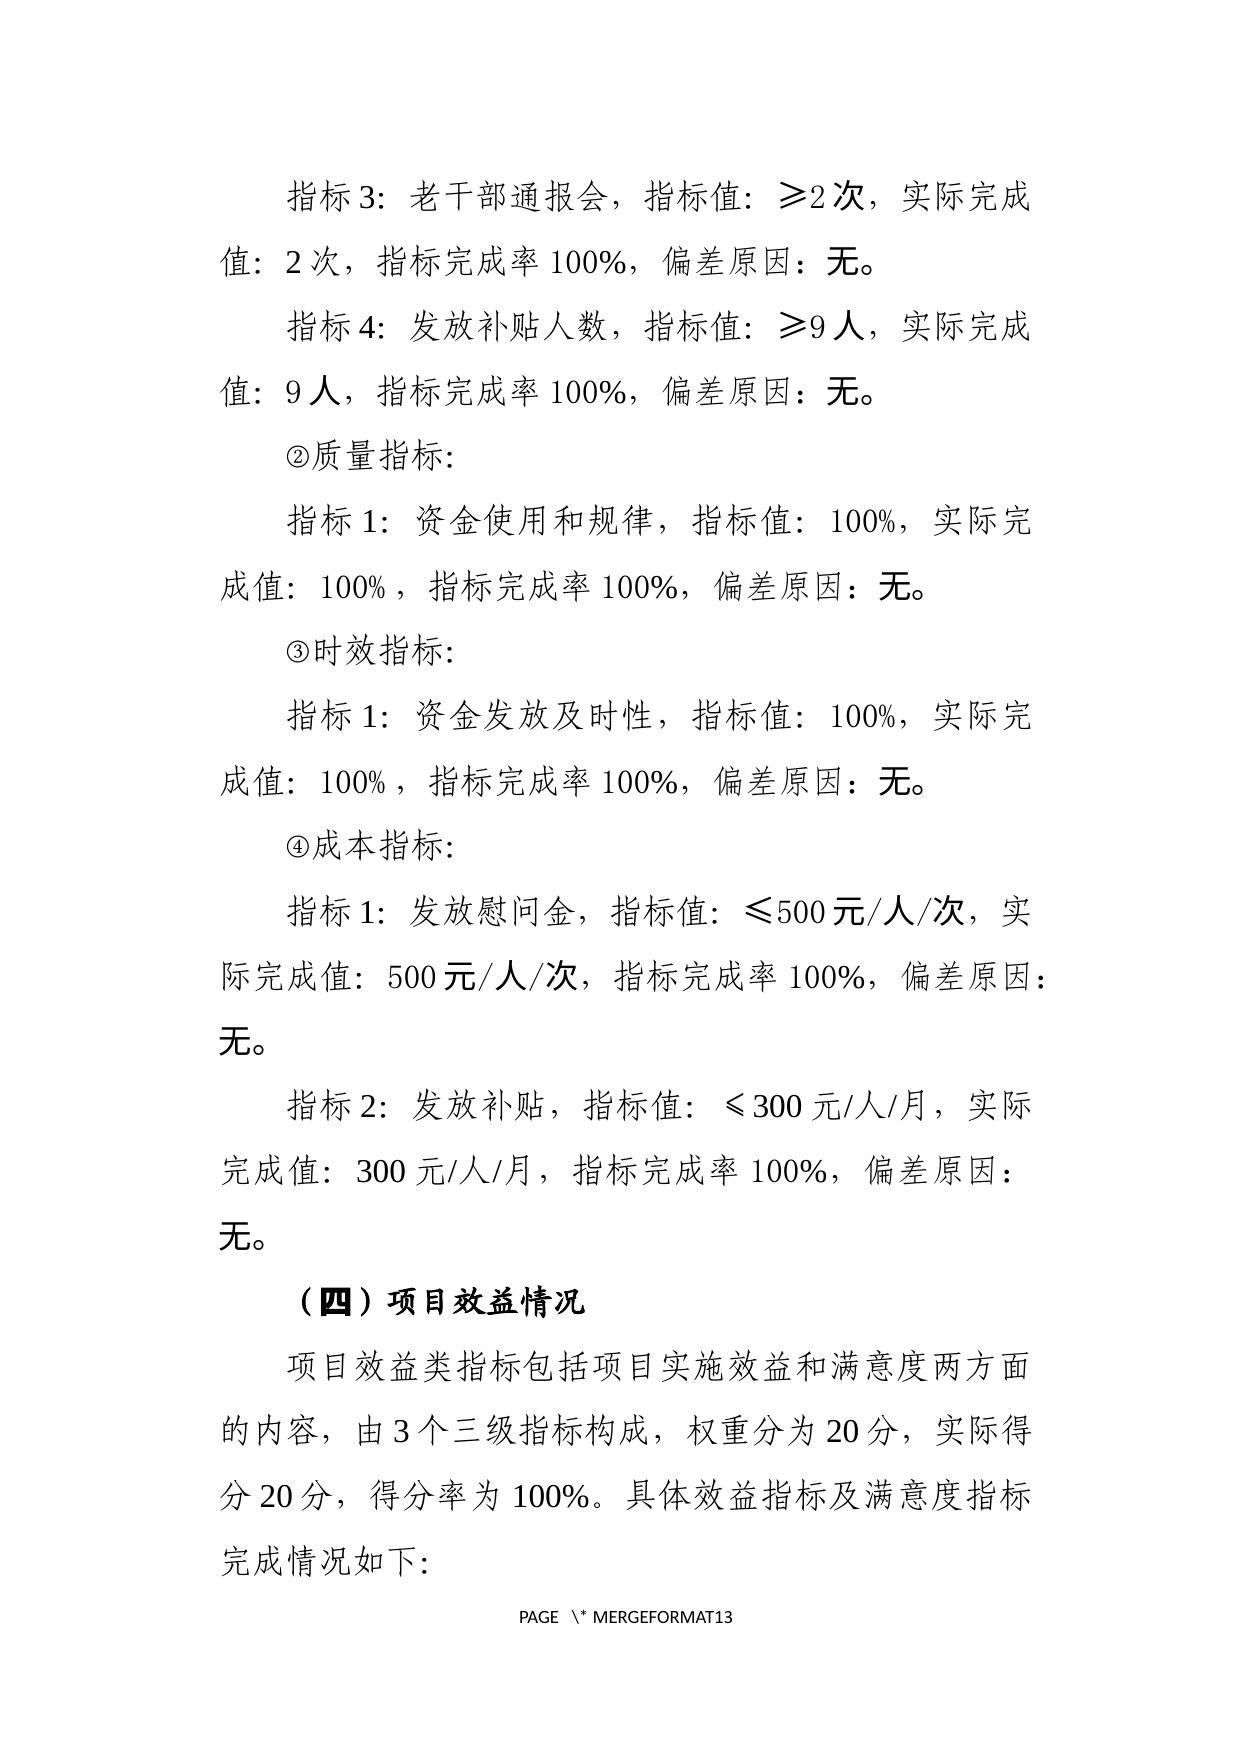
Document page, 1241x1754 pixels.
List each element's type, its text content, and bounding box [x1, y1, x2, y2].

list 项目效益情况 [218, 1267, 1033, 1332]
text 指标2：发放补贴，指标值：≤300元/人/月，实际完成值：300元/人/月，指标完成率100%，偏差原因：无。 [218, 1072, 1033, 1267]
text 指标1：发放慰问金，指标值：≤500元/人/次，实际完成值：500元/人/次，指标完成率100%，偏差原因：无。 [218, 877, 1033, 1072]
text 项目效益类指标包括项目实施效益和满意度两方面的内容，由3个三级指标构成，权重分为20分，实际得分20分，得分率为100%。具体效益指标及满意度指标完成情况如下： [218, 1332, 1033, 1592]
text ④成本指标： [218, 812, 1033, 877]
text ②质量指标： [218, 422, 1033, 487]
text 指标3：老干部通报会，指标值：≥2次，实际完成值：2次，指标完成率100%，偏差原因：无。 [218, 162, 1033, 292]
text ③时效指标： [218, 617, 1033, 682]
text 指标1：资金使用和规律，指标值：100%，实际完成值：100% ，指标完成率100%，偏差原因：无。 [218, 487, 1033, 617]
text 指标4：发放补贴人数，指标值：≥9人，实际完成值：9人，指标完成率100%，偏差原因：无。 [218, 292, 1033, 422]
text 指标1：资金发放及时性，指标值：100%，实际完成值：100% ，指标完成率100%，偏差原因：无。 [218, 682, 1033, 812]
